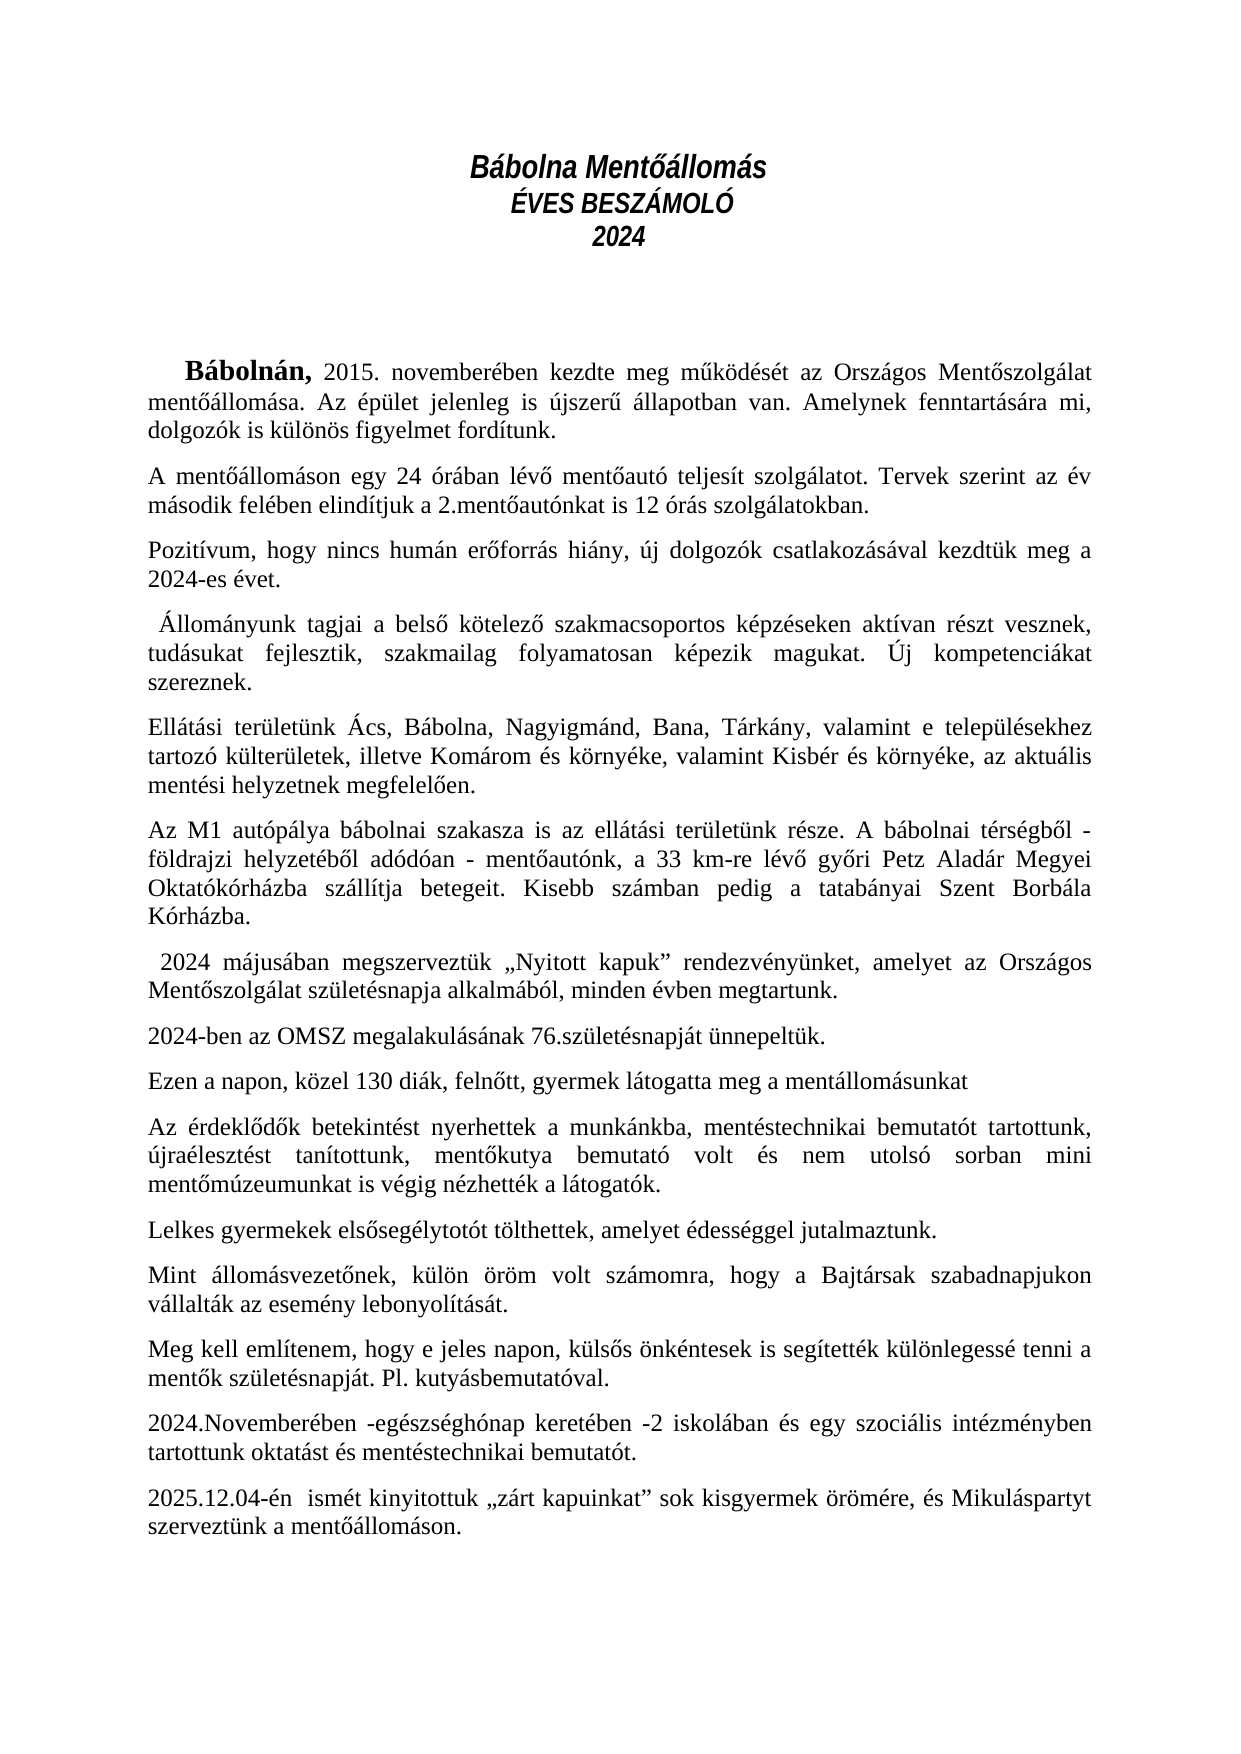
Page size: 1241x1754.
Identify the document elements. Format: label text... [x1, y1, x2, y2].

text A mentőállomáson egy 24 órában lévő mentőautó teljesít szolgálatot. Tervek szerint az év második felében elindítjuk a 2.mentőautónkat is 12 órás szolgálatokban. [148, 461, 1093, 518]
text Bábolnán, 2015. novemberében kezdte meg működését az Országos Mentőszolgálat mentőállomása. Az épület jelenleg is újszerű állapotban van. Amelynek fenntartására mi, dolgozók is különös figyelmet fordítunk. [148, 353, 1093, 444]
text Meg kell említenem, hogy e jeles napon, külsős önkéntesek is segítették különlegessé tenni a mentők születésnapját. Pl. kutyásbemutatóval. [148, 1334, 1093, 1392]
text Pozitívum, hogy nincs humán erőforrás hiány, új dolgozók csatlakozásával kezdtük meg a 2024-es évet. [148, 535, 1093, 593]
text 2024 [148, 219, 1093, 253]
text Állományunk tagjai a belső kötelező szakmacsoportos képzéseken aktívan részt vesznek, tudásukat fejlesztik, szakmailag folyamatosan képezik magukat. Új kompetenciákat szereznek. [148, 609, 1093, 696]
text Mint állomásvezetőnek, külön öröm volt számomra, hogy a Bajtársak szabadnapjukon vállalták az esemény lebonyolítását. [148, 1260, 1093, 1318]
text Lelkes gyermekek elsősegélytotót tölthettek, amelyet édességgel jutalmaztunk. [148, 1215, 1093, 1243]
text Az érdeklődők betekintést nyerhettek a munkánkba, mentéstechnikai bemutatót tartottunk, újraélesztést tanítottunk, mentőkutya bemutató volt és nem utolsó sorban mini mentőmúzeumunkat is végig nézhették a látogatók. [148, 1112, 1093, 1198]
text Az M1 autópálya bábolnai szakasza is az ellátási területünk része. A bábolnai térségből - földrajzi helyzetéből adódóan - mentőautónk, a 33 km-re lévő győri Petz Aladár Megyei Oktatókórházba szállítja betegeit. Kisebb számban pedig a tatabányai Szent Borbála Kórházba. [148, 815, 1093, 930]
text 2024 májusában megszerveztük „Nyitott kapuk” rendezvényünket, amelyet az Országos Mentőszolgálat születésnapja alkalmából, minden évben megtartunk. [148, 947, 1093, 1004]
text 2024-ben az OMSZ megalakulásának 76.születésnapját ünnepeltük. [148, 1021, 1093, 1050]
text 2025.12.04-én ismét kinyitottuk „zárt kapuinkat” sok kisgyermek örömére, és Mikuláspartyt szerveztünk a mentőállomáson. [148, 1483, 1093, 1540]
text Ellátási területünk Ács, Bábolna, Nagyigmánd, Bana, Tárkány, valamint e településekhez tartozó külterületek, illetve Komárom és környéke, valamint Kisbér és környéke, az aktuális mentési helyzetnek megfelelően. [148, 712, 1093, 798]
text Ezen a napon, közel 130 diák, felnőtt, gyermek látogatta meg a mentállomásunkat [148, 1066, 1093, 1095]
text 2024.Novemberében -egészséghónap keretében -2 iskolában és egy szociális intézményben tartottunk oktatást és mentéstechnikai bemutatót. [148, 1408, 1093, 1466]
text Bábolna Mentőállomás [148, 148, 1093, 186]
text ÉVES BESZÁMOLÓ [148, 186, 1093, 219]
